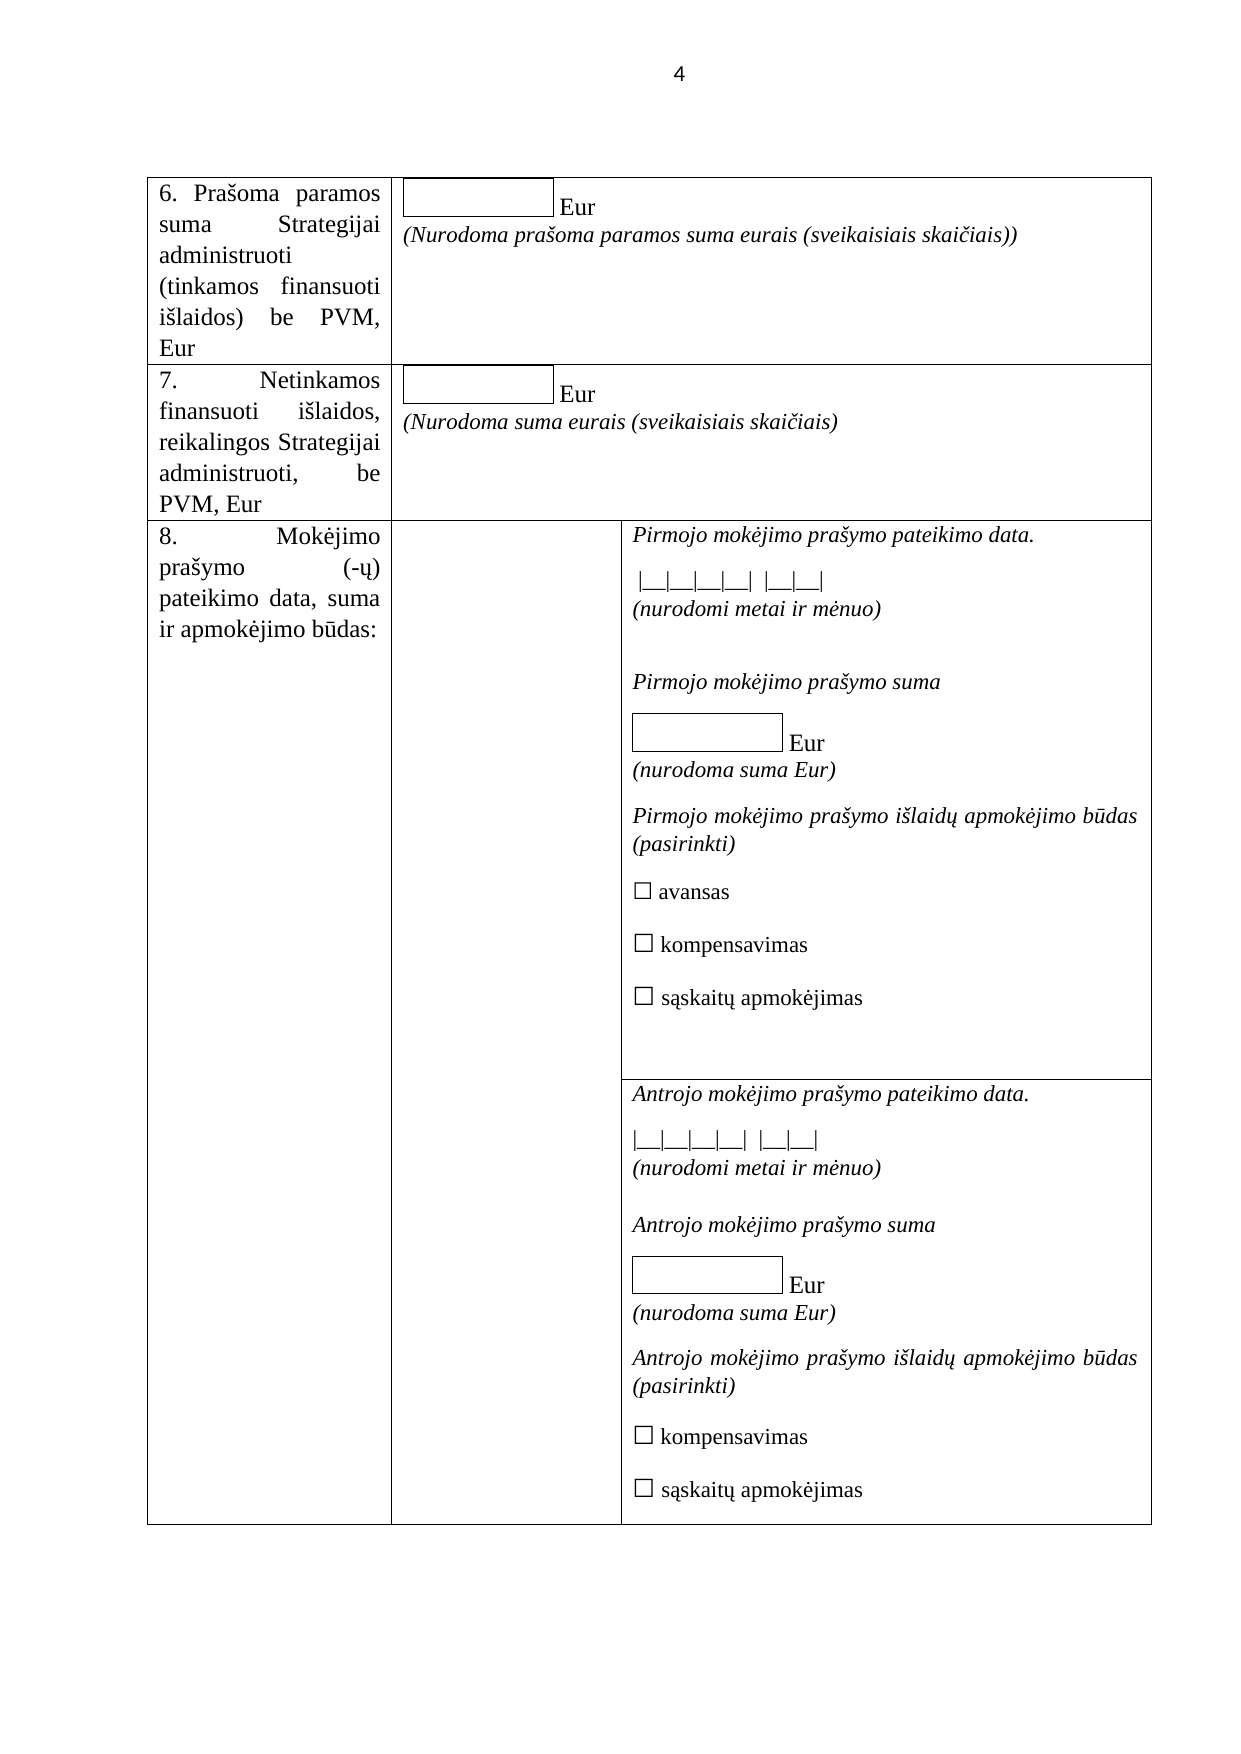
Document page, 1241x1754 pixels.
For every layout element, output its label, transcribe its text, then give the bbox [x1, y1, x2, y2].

table_cell Eur (Nurodoma prašoma paramos suma eurais (sveikaisiais skaičiais)) [392, 178, 1151, 364]
table_cell Antrojo mokėjimo prašymo pateikimo data. |__|__|__|__| |__|__| (nurodomi metai ir mėnuo) Antrojo mokėjimo prašymo suma Eur (nurodoma suma Eur) Antrojo mokėjimo prašymo išlaidų apmokėjimo būdas (pasirinkti) ☐ kompensavimas ☐ sąskaitų apmokėjimas [622, 1080, 1151, 1524]
table_cell 6. Prašoma paramos suma Strategijai administruoti (tinkamos finansuoti išlaidos) be PVM, Eur [148, 178, 391, 364]
table_cell Pirmojo mokėjimo prašymo pateikimo data. |__|__|__|__| |__|__| (nurodomi metai ir mėnuo) Pirmojo mokėjimo prašymo suma Eur (nurodoma suma Eur) Pirmojo mokėjimo prašymo išlaidų apmokėjimo būdas (pasirinkti) ☐ avansas ☐ kompensavimas ☐ sąskaitų apmokėjimas [622, 521, 1151, 1079]
table_cell [392, 521, 621, 1524]
table_cell 8. Mokėjimo prašymo (-ų) pateikimo data, suma ir apmokėjimo būdas: [148, 521, 391, 1524]
table_cell Eur (Nurodoma suma eurais (sveikaisiais skaičiais) [392, 365, 1151, 520]
table_cell 7. Netinkamos finansuoti išlaidos, reikalingos Strategijai administruoti, be PVM, Eur [148, 365, 391, 520]
